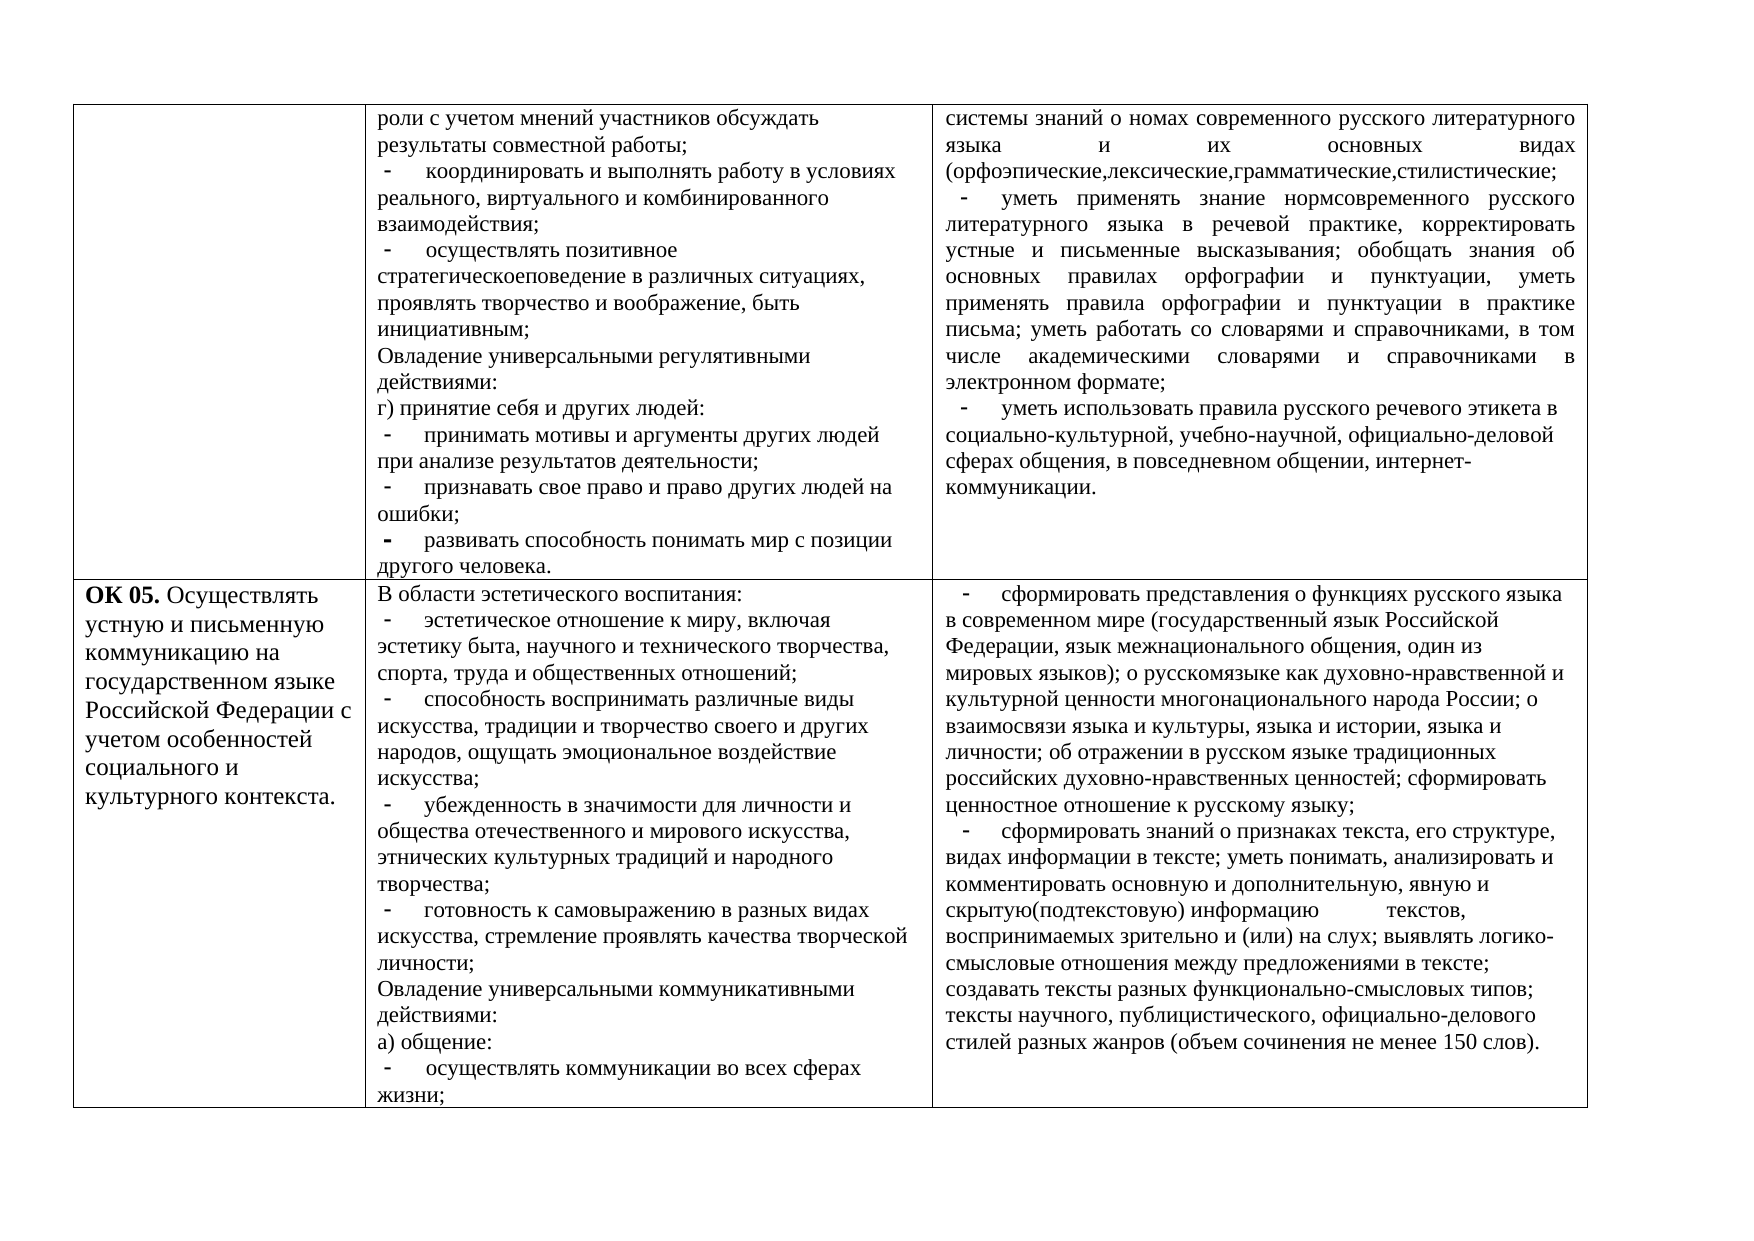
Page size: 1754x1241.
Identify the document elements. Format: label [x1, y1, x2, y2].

table_cell [933, 580, 1587, 1107]
table_cell [366, 105, 932, 579]
table_cell [366, 580, 932, 1107]
table_cell [933, 105, 1587, 579]
table_cell [74, 105, 365, 579]
table_cell [74, 580, 365, 1107]
